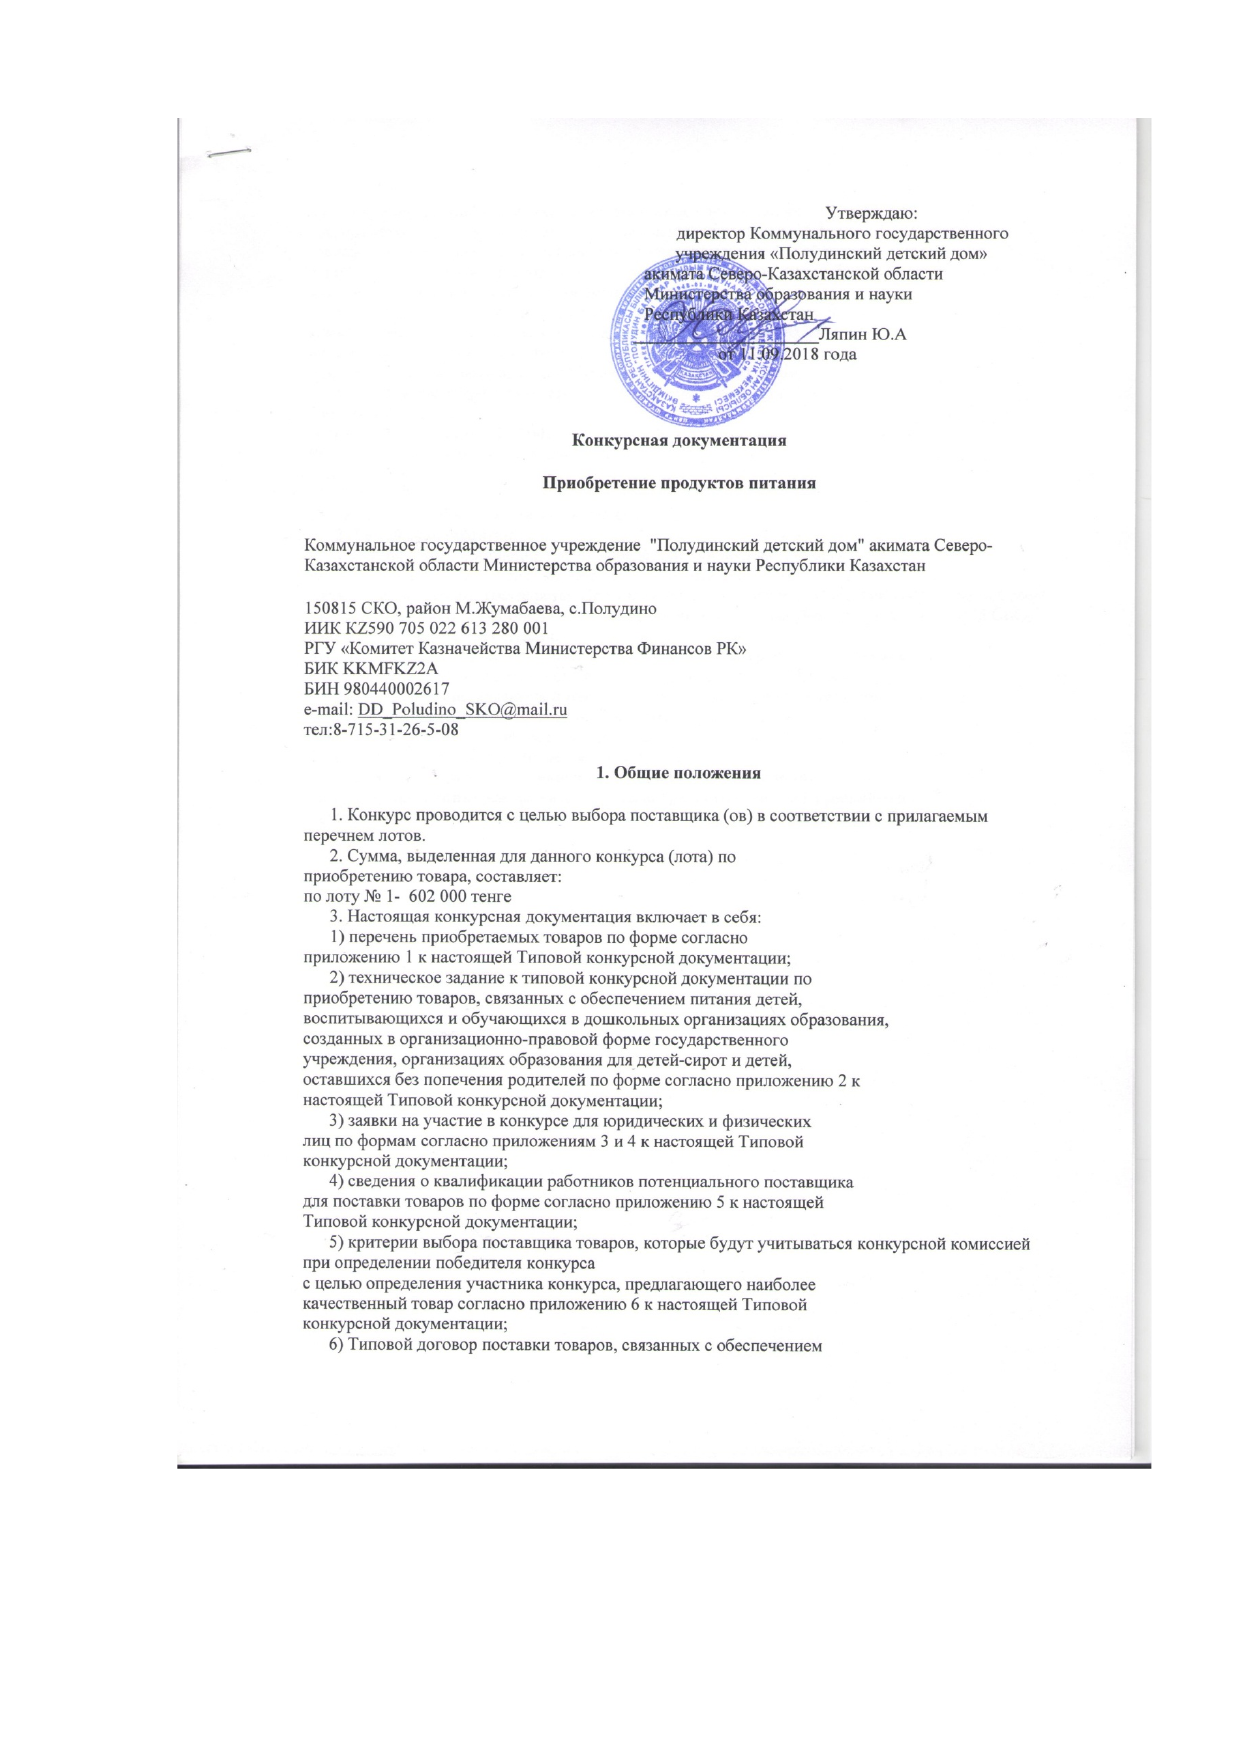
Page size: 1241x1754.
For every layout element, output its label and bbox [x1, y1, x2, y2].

picture [177, 118, 1152, 1469]
